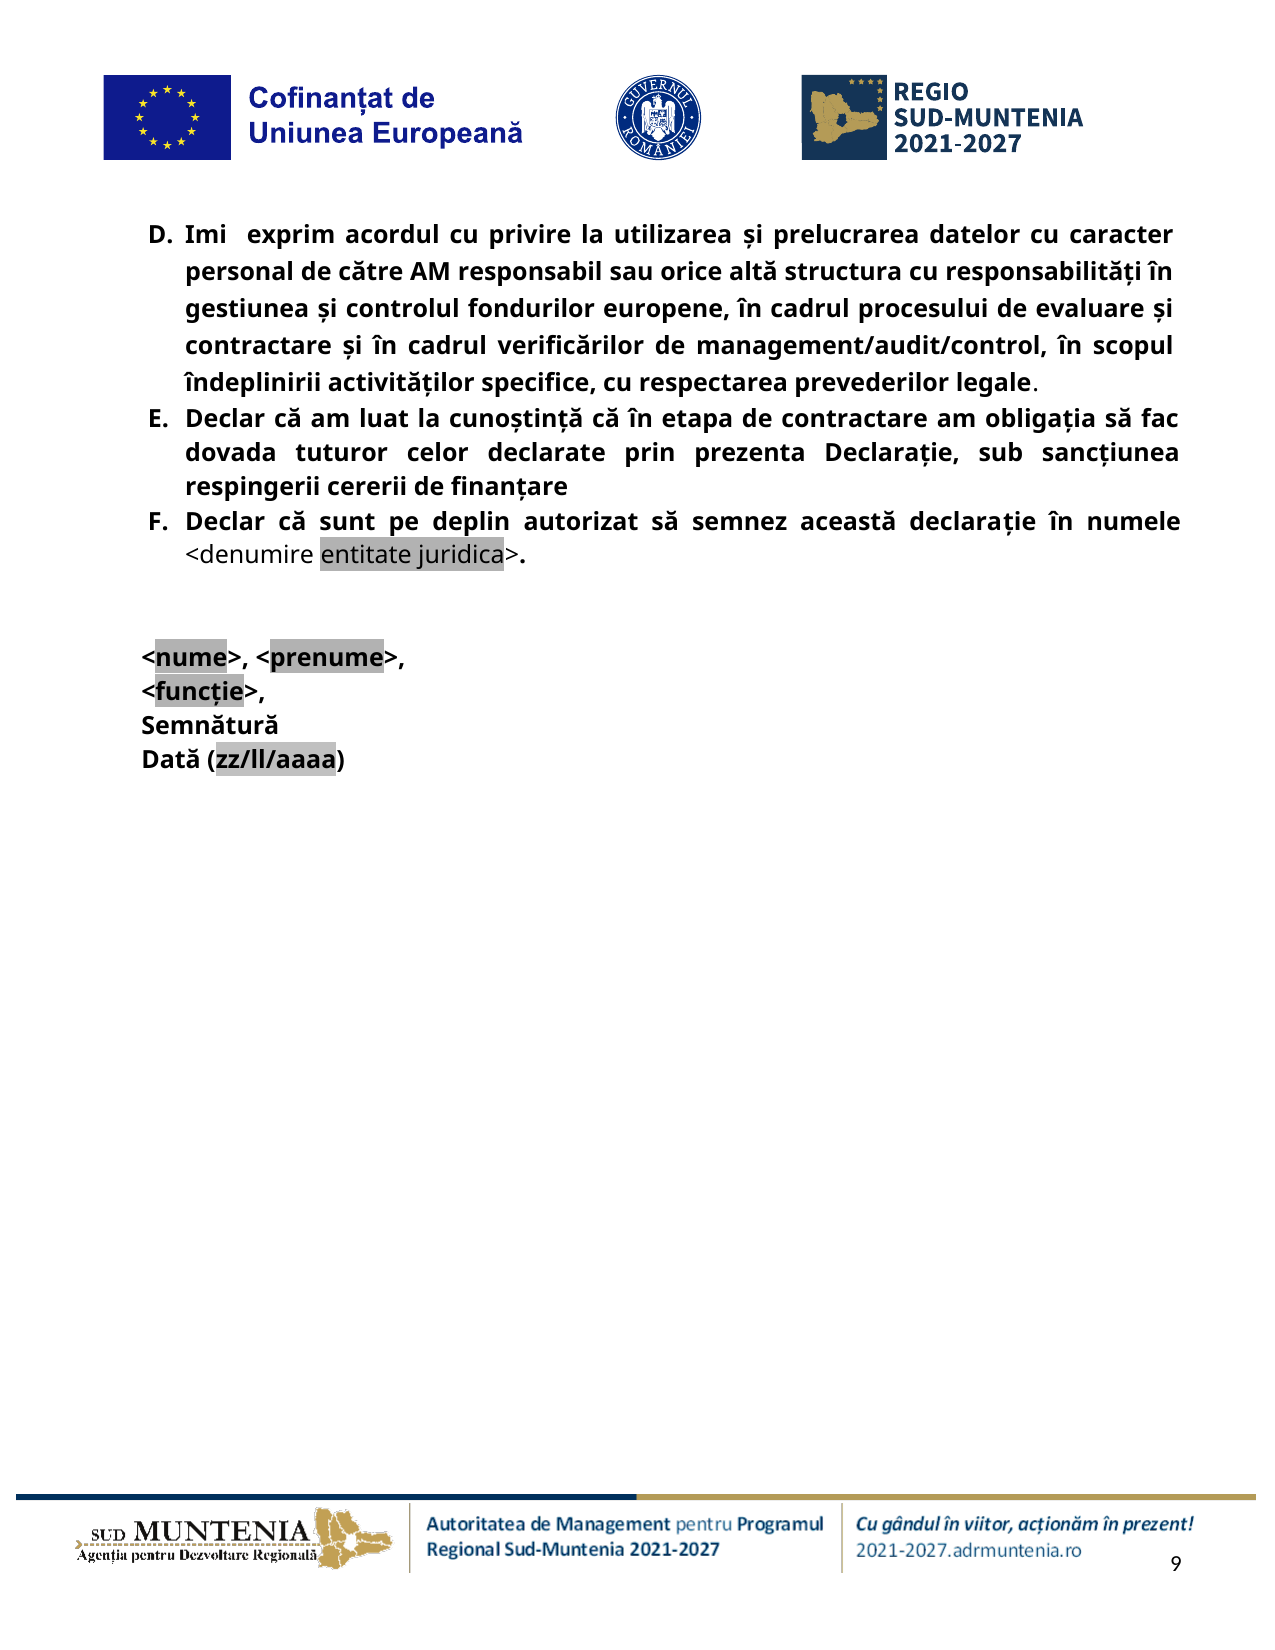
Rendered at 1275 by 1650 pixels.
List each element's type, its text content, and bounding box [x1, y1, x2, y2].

list <nume>, <prenume>, [384, 639, 1181, 673]
picture [16, 1494, 1257, 1574]
list <funcție>, [141, 673, 1181, 707]
list Imi exprim acordul cu privire la utilizarea şi prelucrarea datelor cu caracter personal de către AM responsabil sau orice altă structura cu responsabilități în gestiunea și controlul fondurilor europene, în cadrul procesului de evaluare și contractare și în cadrul verificărilor de management/audit/control, în scopul îndeplinirii activităților specifice, cu respectarea prevederilor legale. [148, 217, 1174, 398]
list Semnătură [141, 707, 1181, 742]
list Declar că am luat la cunoștință că în etapa de contractare am obligația să fac dovada tuturor celor declarate prin prezenta Declarație, sub sancțiunea respingerii cererii de finanțare [148, 401, 1181, 503]
list Declar că sunt pe deplin autorizat să semnez această declaraţie în numele <denumire entitate juridica>. [148, 503, 1181, 571]
list Dată (zz/ll/aaaa) [141, 742, 216, 776]
list Dată (zz/ll/aaaa) [336, 742, 1181, 776]
list <nume>, <prenume>, [227, 639, 270, 673]
